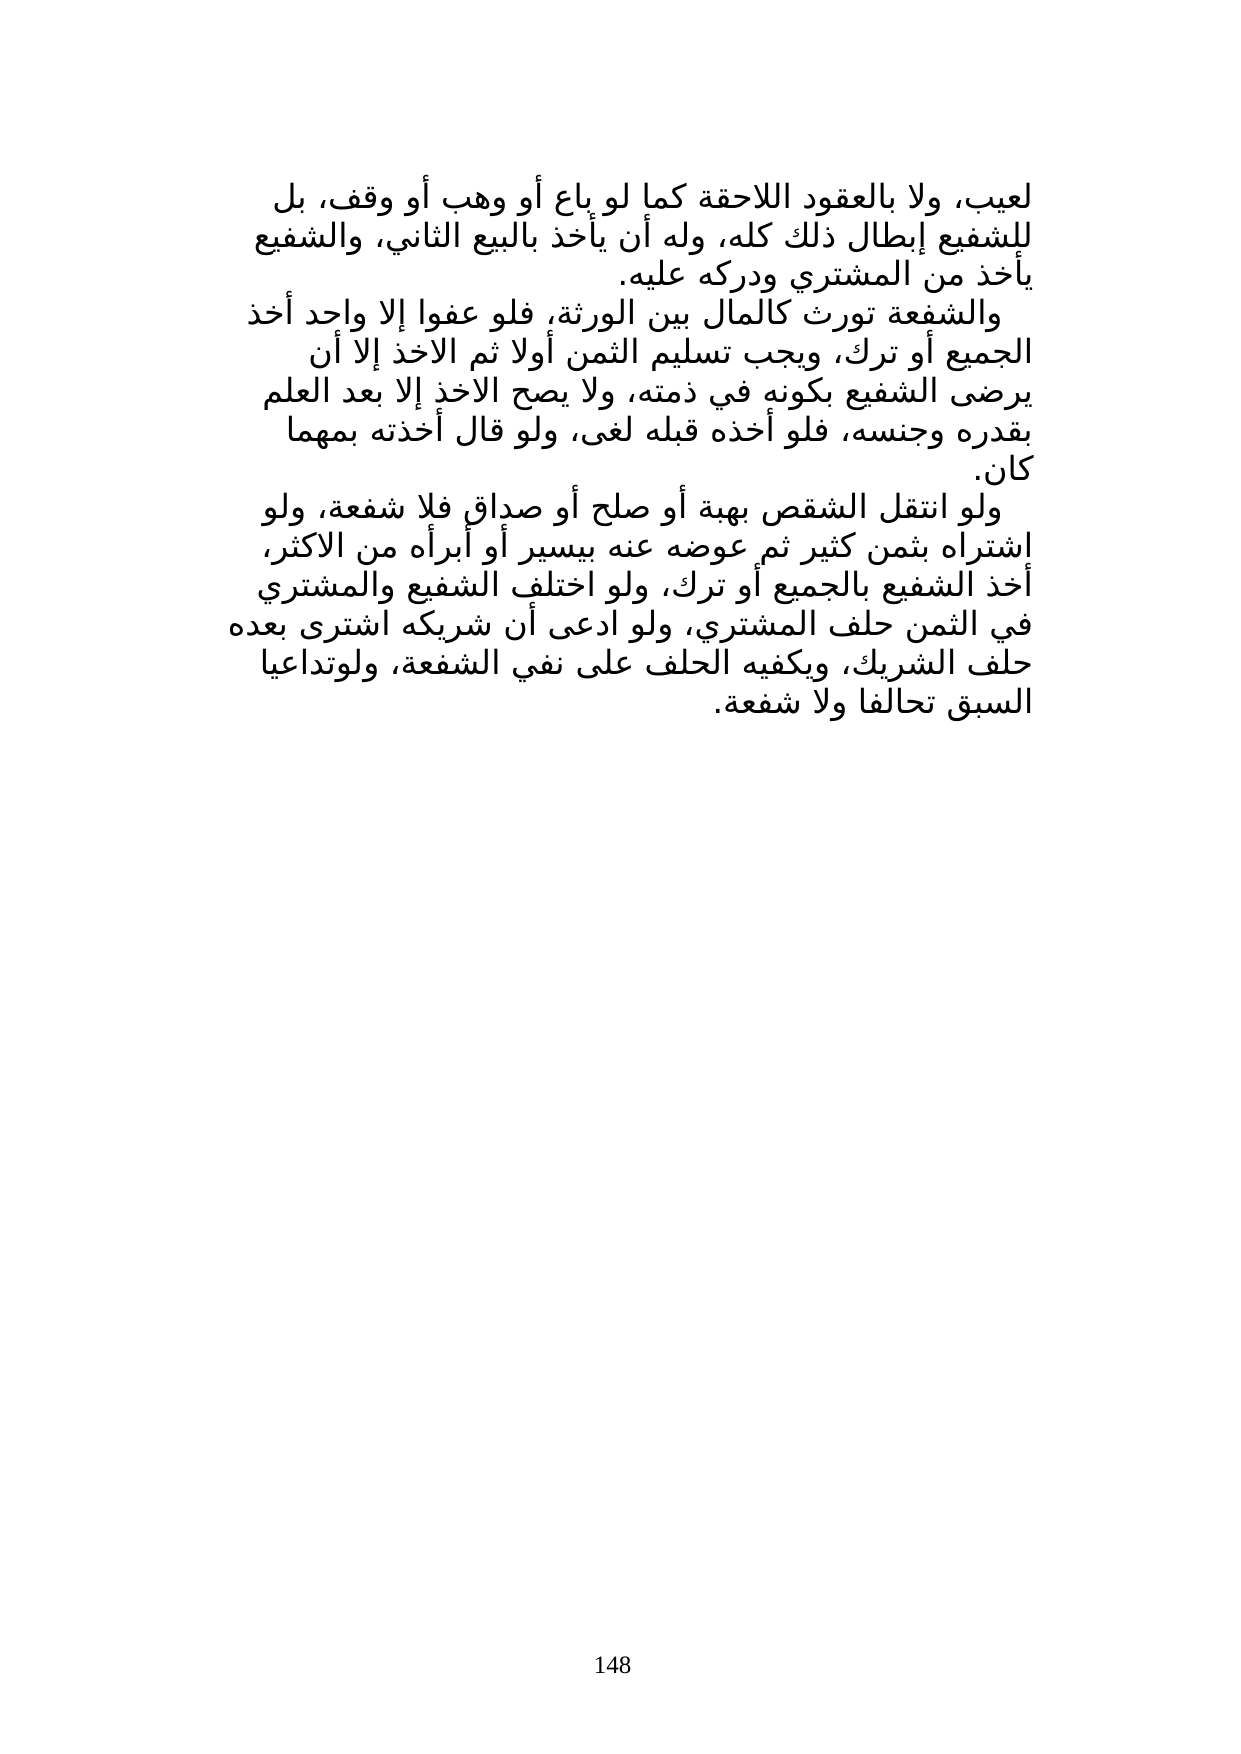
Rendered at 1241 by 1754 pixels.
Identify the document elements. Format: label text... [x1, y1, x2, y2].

text لعيب، ولا بالعقود اللاحقة كما لو باع أو وهب أو وقف، بل للشفيع إبطال ذلك كله، وله أن يأخذ بالبيع الثاني، والشفيع يأخذ من المشتري ودركه عليه. [222, 177, 1033, 294]
text ولو انتقل الشقص بهبة أو صلح أو صداق فلا شفعة، ولو اشتراه بثمن كثير ثم عوضه عنه بيسير أو أبرأه من الاكثر، أخذ الشفيع بالجميع أو ترك، ولو اختلف الشفيع والمشتري في الثمن حلف المشتري، ولو ادعى أن شريكه اشترى بعده حلف الشريك، ويكفيه الحلف على نفي الشفعة، ولوتداعيا السبق تحالفا ولا شفعة. [222, 488, 1033, 721]
text والشفعة تورث كالمال بين الورثة، فلو عفوا إلا واحد أخذ الجميع أو ترك، ويجب تسليم الثمن أولا ثم الاخذ إلا أن يرضى الشفيع بكونه في ذمته، ولا يصح الاخذ إلا بعد العلم بقدره وجنسه، فلو أخذه قبله لغى، ولو قال أخذته بمهما كان. [222, 294, 1033, 488]
